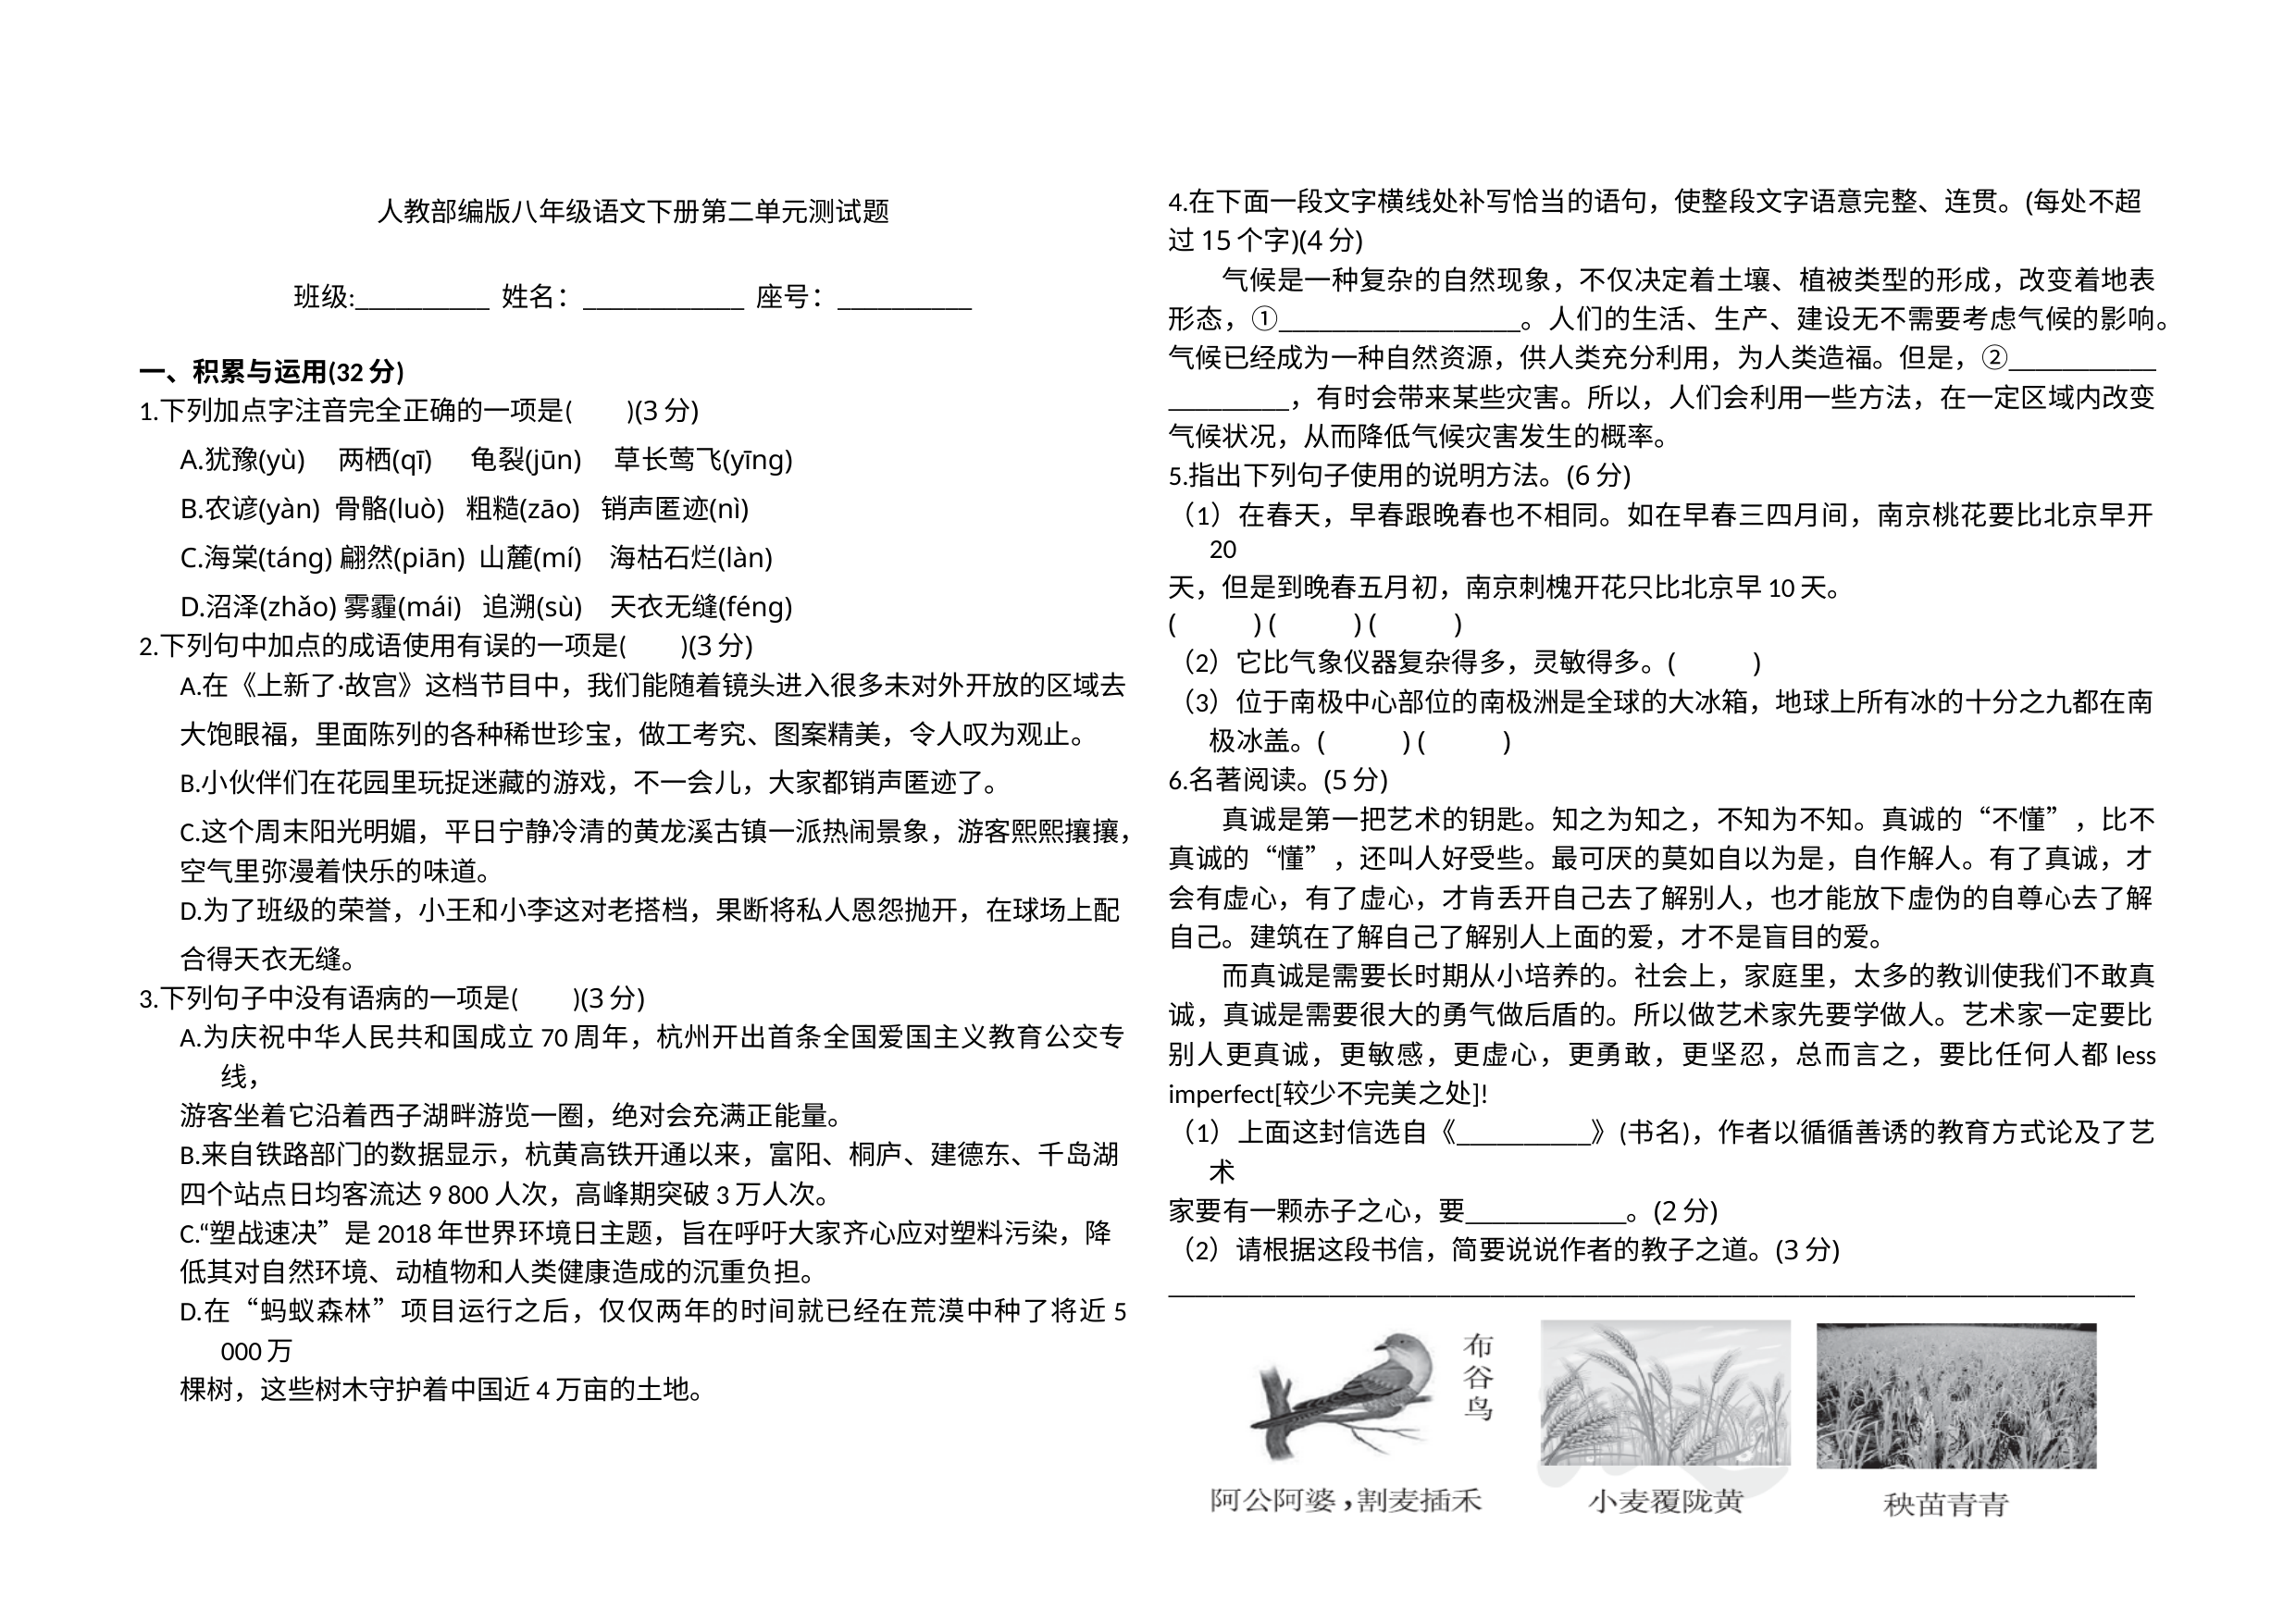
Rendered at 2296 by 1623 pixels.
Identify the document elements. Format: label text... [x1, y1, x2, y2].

text 6.名著阅读。(5分) [1168, 759, 2156, 798]
text 人教部编版八年级语文下册第二单元测试题 [139, 180, 1127, 240]
text C.这个周末阳光明媚，平日宁静冷清的黄龙溪古镇一派热闹景象，游客熙熙攘攘， [180, 800, 1127, 849]
text B.小伙伴们在花园里玩捉迷藏的游戏，不一会儿，大家都销声匿迹了。 [180, 751, 1127, 800]
text A.在《上新了·故宫》这档节目中，我们能随着镜头进入很多未对外开放的区域去 [180, 663, 1127, 703]
picture [1178, 1310, 2143, 1536]
text D.为了班级的荣誉，小王和小李这对老搭档，果断将私人恩怨抛开，在球场上配 [180, 888, 1127, 928]
text （2）请根据这段书信，简要说说作者的教子之道。(3分) [1168, 1229, 2156, 1268]
text 过15个字)(4分) [1168, 219, 2156, 258]
text 3.下列句子中没有语病的一项是( )(3分) [139, 977, 1127, 1016]
text A.为庆祝中华人民共和国成立70周年，杭州开出首条全国爱国主义教育公交专线， [180, 1016, 1127, 1094]
text 空气里弥漫着快乐的味道。 [180, 849, 1127, 888]
text 班级:__________ 姓名：____________ 座号：__________ [139, 266, 1127, 326]
text D.沼泽(zhǎo) 雾霾(mái) 追溯(sù) 天衣无缝(fénɡ) [139, 576, 1127, 625]
text （2）它比气象仪器复杂得多，灵敏得多。( ) [1168, 641, 2156, 680]
text 真诚是第一把艺术的钥匙。知之为知之，不知为不知。真诚的“不懂”，比不真诚的“懂”，还叫人好受些。最可厌的莫如自以为是，自作解人。有了真诚，才会有虚心，有了虚心，才肯丢开自己去了解别人，也才能放下虚伪的自尊心去了解自己。建筑在了解自己了解别人上面的爱，才不是盲目的爱。 [1168, 798, 2156, 955]
text D.在“蚂蚁森林”项目运行之后，仅仅两年的时间就已经在荒漠中种了将近5 000万 [180, 1290, 1127, 1368]
text B.农谚(yàn) 骨骼(luò) 粗糙(zāo) 销声匿迹(nì) [139, 477, 1127, 527]
text 5.指出下列句子使用的说明方法。(6分) [1168, 454, 2156, 493]
text 4.在下面一段文字横线处补写恰当的语句，使整段文字语意完整、连贯。(每处不超 [1168, 180, 2156, 219]
text 一、积累与运用(32分) [139, 351, 1127, 390]
text 气候是一种复杂的自然现象，不仅决定着土壤、植被类型的形成，改变着地表形态，①__________________。人们的生活、生产、建设无不需要考虑气候的影响。气候已经成为一种自然资源，供人类充分利用，为人类造福。但是，②____________________，有时会带来某些灾害。所以，人们会利用一些方法，在一定区域内改变气候状况，从而降低气候灾害发生的概率。 [1168, 258, 2156, 454]
text 天，但是到晚春五月初，南京刺槐开花只比北京早10天。 [1168, 565, 2156, 604]
text B.来自铁路部门的数据显示，杭黄高铁开通以来，富阳、桐庐、建德东、千岛湖 [180, 1134, 1127, 1172]
text 棵树，这些树木守护着中国近4万亩的土地。 [180, 1368, 1127, 1407]
text （1）上面这封信选自《__________》(书名)，作者以循循善诱的教育方式论及了艺术 [1168, 1111, 2156, 1189]
text 大饱眼福，里面陈列的各种稀世珍宝，做工考究、图案精美，令人叹为观止。 [180, 703, 1127, 751]
text 合得天衣无缝。 [180, 928, 1127, 977]
text 游客坐着它沿着西子湖畔游览一圈，绝对会充满正能量。 [180, 1094, 1127, 1134]
text ________________________________________________________________________ [1168, 1268, 2156, 1301]
text 而真诚是需要长时期从小培养的。社会上，家庭里，太多的教训使我们不敢真诚，真诚是需要很大的勇气做后盾的。所以做艺术家先要学做人。艺术家一定要比别人更真诚，更敏感，更虚心，更勇敢，更坚忍，总而言之，要比任何人都less imperfect[较少不完美之处]! [1168, 955, 2156, 1111]
text A.犹豫(yù) 两栖(qī) 龟裂(jūn) 草长莺飞(yīnɡ) [139, 428, 1127, 477]
text C.海棠(tánɡ) 翩然(piān) 山麓(mí) 海枯石烂(làn) [139, 527, 1127, 576]
text （3）位于南极中心部位的南极洲是全球的大冰箱，地球上所有冰的十分之九都在南极冰盖。( ) ( ) [1168, 680, 2156, 759]
text 四个站点日均客流达9 800人次，高峰期突破3万人次。 [180, 1172, 1127, 1211]
text 家要有一颗赤子之心，要____________。(2分) [1168, 1189, 2156, 1229]
text ( ) ( ) ( ) [1168, 604, 2156, 641]
text （1）在春天，早春跟晚春也不相同。如在早春三四月间，南京桃花要比北京早开20 [1168, 493, 2156, 565]
text 2.下列句中加点的成语使用有误的一项是( )(3分) [139, 625, 1127, 663]
text 低其对自然环境、动植物和人类健康造成的沉重负担。 [180, 1251, 1127, 1290]
text 1.下列加点字注音完全正确的一项是( )(3分) [139, 390, 1127, 428]
text C.“塑战速决”是2018年世界环境日主题，旨在呼吁大家齐心应对塑料污染，降 [180, 1211, 1127, 1251]
